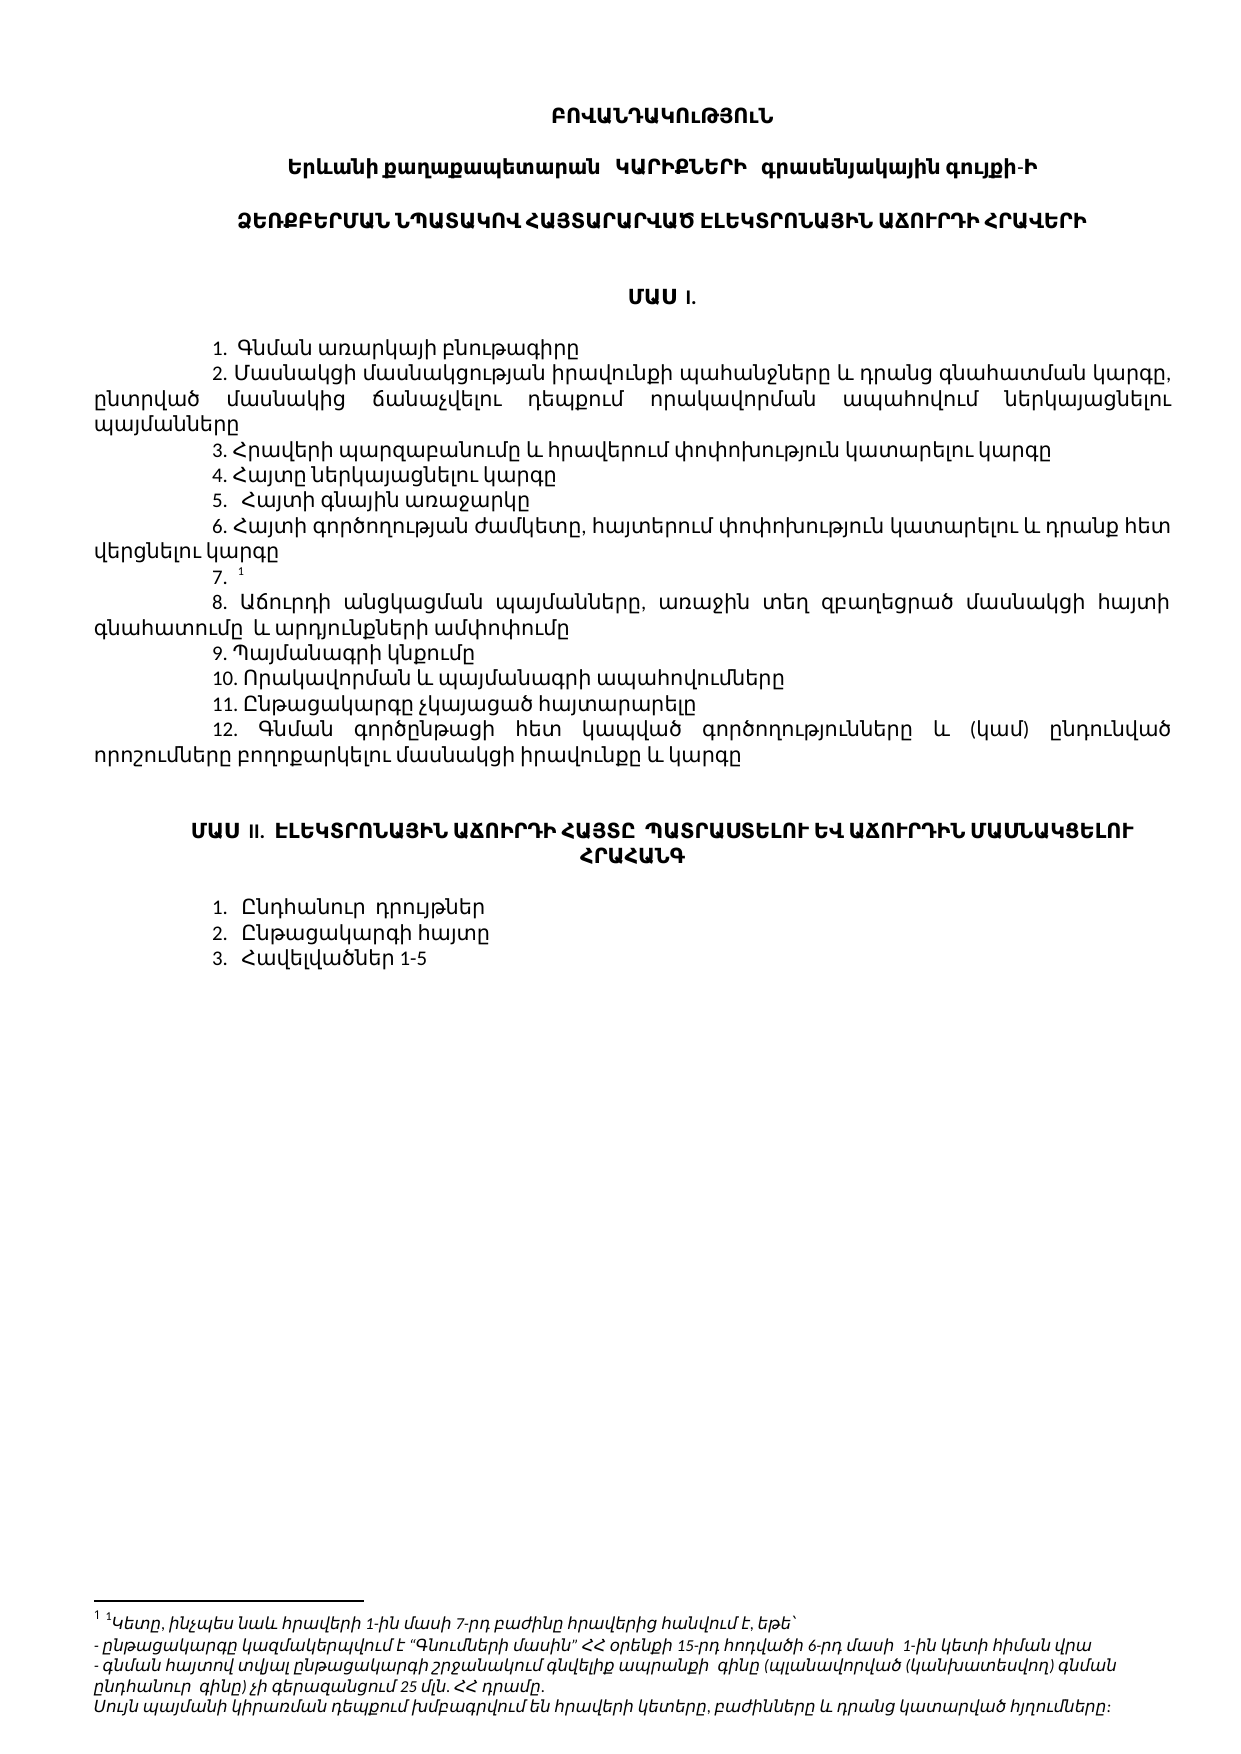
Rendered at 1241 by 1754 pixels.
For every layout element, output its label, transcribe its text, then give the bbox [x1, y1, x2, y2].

text ԲՈՎԱՆԴԱԿՈւԹՅՈւՆ [94, 103, 1171, 128]
text 10. Որակավորման և պայմանագրի ապահովումները [94, 666, 1171, 691]
text 2. Մասնակցի մասնակցության իրավունքի պահանջները և դրանց գնահատման կարգը, ընտրված մասնակից ճանաչվելու դեպքում որակավորման ապահովում ներկայացնելու պայմանները [94, 361, 1171, 437]
text 7. 1 [94, 564, 1171, 589]
text 3. Հավելվածներ 1-5 [94, 945, 1171, 971]
text 9. Պայմանագրի կնքումը [94, 640, 1171, 666]
text 1. Գնման առարկայի բնութագիրը [94, 335, 1171, 361]
text ՁԵՌՔԲԵՐՄԱՆ ՆՊԱՏԱԿՈՎ ՀԱՅՏԱՐԱՐՎԱԾ ԷԼԵԿՏՐՈՆԱՅԻՆ ԱՃՈՒՐԴԻ ՀՐԱՎԵՐԻ [94, 208, 1171, 233]
text 8. Աճուրդի անցկացման պայմանները, առաջին տեղ զբաղեցրած մասնակցի հայտի գնահատումը և արդյունքների ամփոփումը [94, 589, 1171, 640]
text 11. Ընթացակարգը չկայացած հայտարարելը [94, 691, 1171, 716]
text 4. Հայտը ներկայացնելու կարգը [94, 462, 1171, 488]
text Երևանի քաղաքապետարան ԿԱՐԻՔՆԵՐԻ գրասենյակային գույքի-Ի [94, 154, 1171, 179]
text ՄԱՍ I. [94, 284, 1171, 310]
text 12. Գնման գործընթացի հետ կապված գործողությունները և (կամ) ընդունված որոշումները բողոքարկելու մասնակցի իրավունքը և կարգը [94, 716, 1171, 767]
text 1. Ընդհանուր դրույթներ [94, 894, 1171, 920]
text 5. Հայտի գնային առաջարկը [94, 488, 1171, 513]
text 6. Հայտի գործողության ժամկետը, հայտերում փոփոխություն կատարելու և դրանք հետ վերցնելու կարգը [94, 513, 1171, 564]
text 3. Հրավերի պարզաբանումը և հրավերում փոփոխություն կատարելու կարգը [94, 437, 1171, 462]
text ՄԱՍ II. ԷԼԵԿՏՐՈՆԱՅԻՆ ԱՃՈԻՐԴԻ ՀԱՅՏԸ ՊԱՏՐԱՍՏԵԼՈՒ ԵՎ ԱՃՈՒՐԴԻՆ ՄԱՍՆԱԿՑԵԼՈՒ ՀՐԱՀԱՆԳ [94, 818, 1171, 869]
text 2. Ընթացակարգի հայտը [94, 920, 1171, 945]
